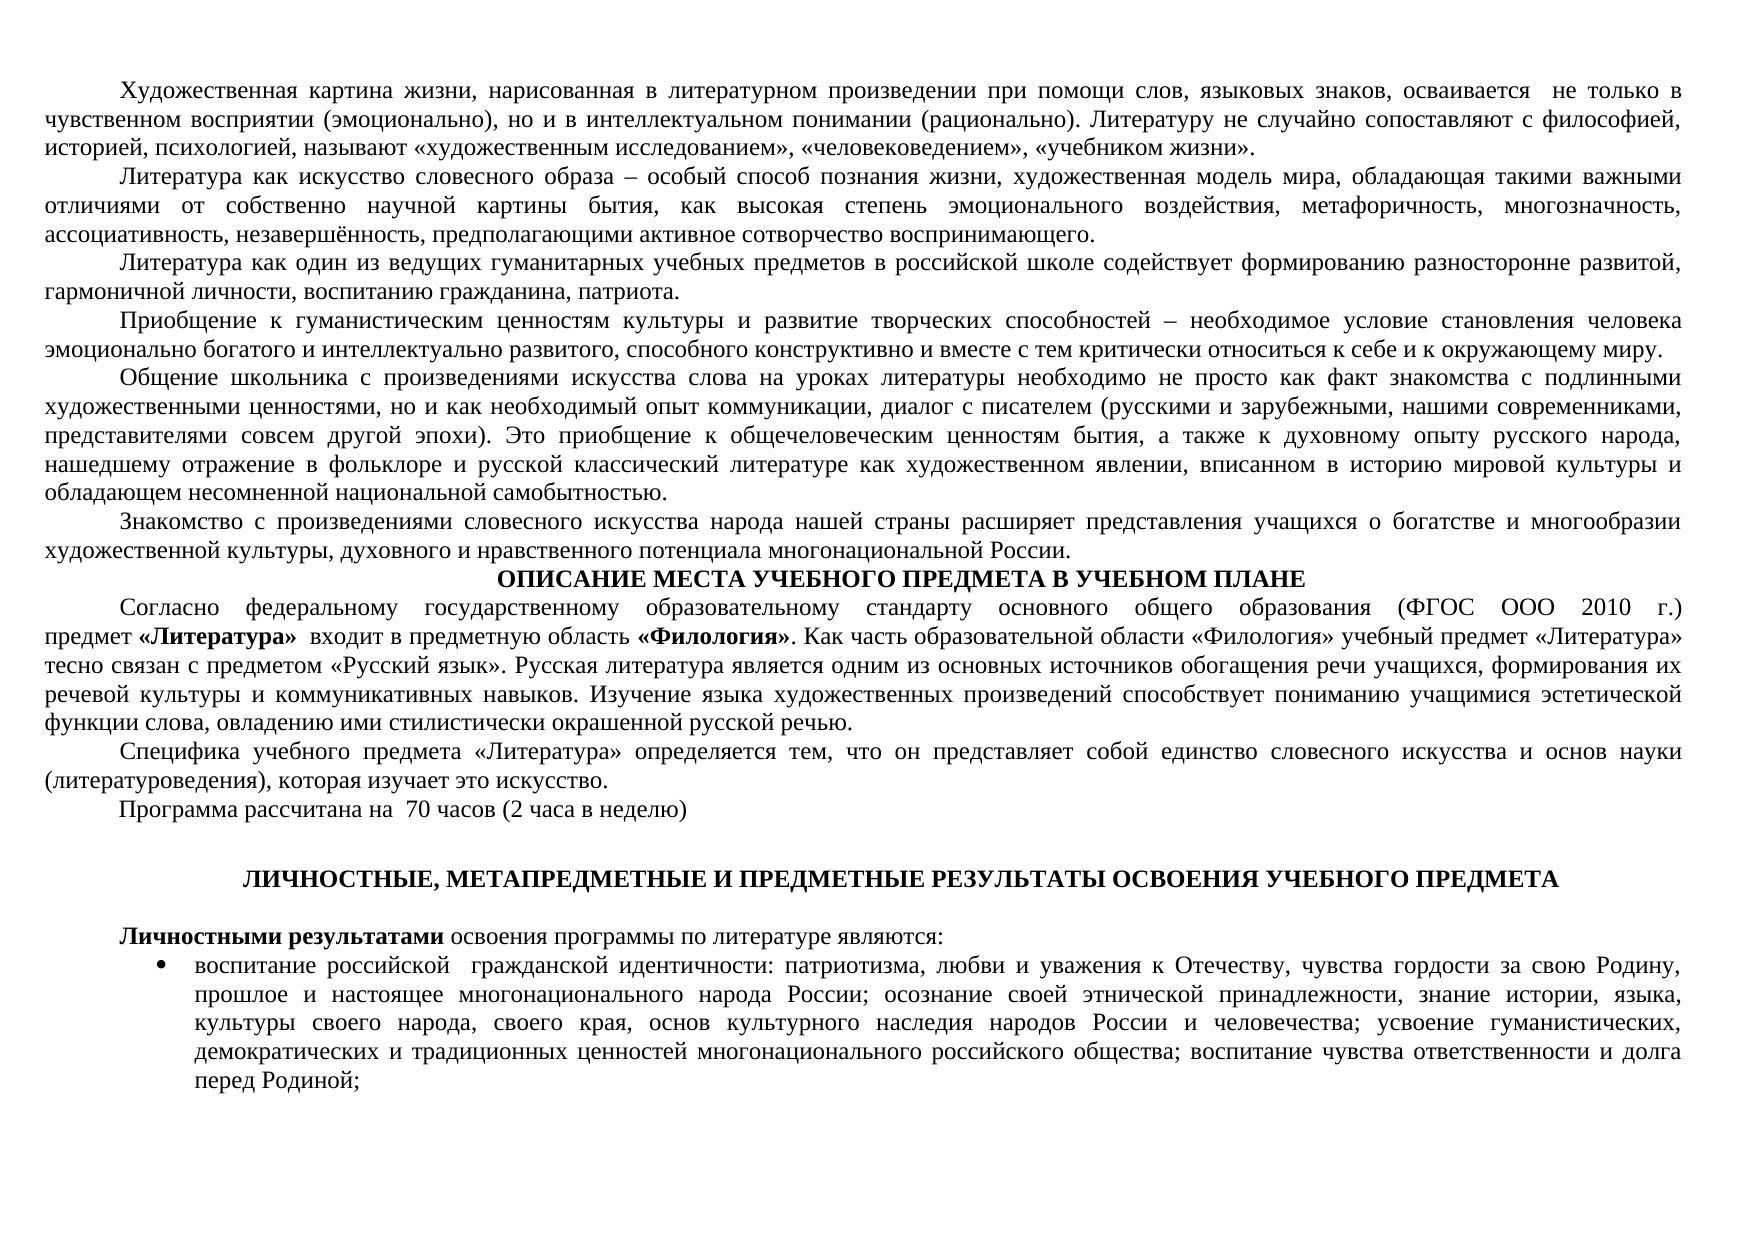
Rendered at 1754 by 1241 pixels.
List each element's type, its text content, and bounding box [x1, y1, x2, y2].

text ЛИЧНОСТНЫЕ, МЕТАПРЕДМЕТНЫЕ И ПРЕДМЕТНЫЕ РЕЗУЛЬТАТЫ ОСВОЕНИЯ УЧЕБНОГО ПРЕДМЕТА [119, 864, 1683, 892]
text Приобщение к гуманистическим ценностям культуры и развитие творческих способностей – необходимое условие становления человека эмоционально богатого и интеллектуально развитого, способного конструктивно и вместе с тем критически относиться к себе и к окружающему миру. [44, 305, 1683, 362]
text Общение школьника с произведениями искусства слова на уроках литературы необходимо не просто как факт знакомства с подлинными художественными ценностями, но и как необходимый опыт коммуникации, диалог с писателем (русскими и зарубежными, нашими современниками, представителями совсем другой эпохи). Это приобщение к общечеловеческим ценностям бытия, а также к духовному опыту русского народа, нашедшему отражение в фольклоре и русской классический литературе как художественном явлении, вписанном в историю мировой культуры и обладающем несомненной национальной самобытностью. [44, 362, 1683, 506]
text Знакомство с произведениями словесного искусства народа нашей страны расширяет представления учащихся о богатстве и многообразии художественной культуры, духовного и нравственного потенциала многонациональной России. [44, 506, 1683, 564]
text Специфика учебного предмета «Литература» определяется тем, что он представляет собой единство словесного искусства и основ науки (литературоведения), которая изучает это искусство. [44, 736, 1683, 794]
text Личностными результатами освоения программы по литературе являются: [119, 921, 1683, 950]
list воспитание российской гражданской идентичности: патриотизма, любви и уважения к Отечеству, чувства гордости за свою Родину, прошлое и настоящее многонационального народа России; осознание своей этнической принадлежности, знание истории, языка, культуры своего народа, своего края, основ культурного наследия народов России и человечества; усвоение гуманистических, демократических и традиционных ценностей многонационального российского общества; воспитание чувства ответственности и долга перед Родиной; [157, 950, 1683, 1094]
text Литература как один из ведущих гуманитарных учебных предметов в российской школе содействует формированию разносторонне развитой, гармоничной личности, воспитанию гражданина, патриота. [44, 247, 1683, 305]
text Литература как искусство словесного образа – особый способ познания жизни, художественная модель мира, обладающая такими важными отличиями от собственно научной картины бытия, как высокая степень эмоционального воздействия, метафоричность, многозначность, ассоциативность, незавершённость, предполагающими активное сотворчество воспринимающего. [44, 161, 1683, 247]
text ОПИСАНИЕ МЕСТА УЧЕБНОГО ПРЕДМЕТА В УЧЕБНОМ ПЛАНЕ [44, 564, 1683, 592]
text Программа рассчитана на 70 часов (2 часа в неделю) [44, 794, 1683, 822]
text Согласно федеральному государственному образовательному стандарту основного общего образования (ФГОС ООО 2010 г.) предмет «Литература» входит в предметную область «Филология». Как часть образовательной области «Филология» учебный предмет «Литература» тесно связан с предметом «Русский язык». Русская литература является одним из основных источников обогащения речи учащихся, формирования их речевой культуры и коммуникативных навыков. Изучение языка художественных произведений способствует пониманию учащимися эстетической функции слова, овладению ими стилистически окрашенной русской речью. [44, 592, 1683, 736]
text Художественная картина жизни, нарисованная в литературном произведении при помощи слов, языковых знаков, осваивается не только в чувственном восприятии (эмоционально), но и в интеллектуальном понимании (рационально). Литературу не случайно сопоставляют с философией, историей, психологией, называют «художественным исследованием», «человековедением», «учебником жизни». [44, 75, 1683, 161]
